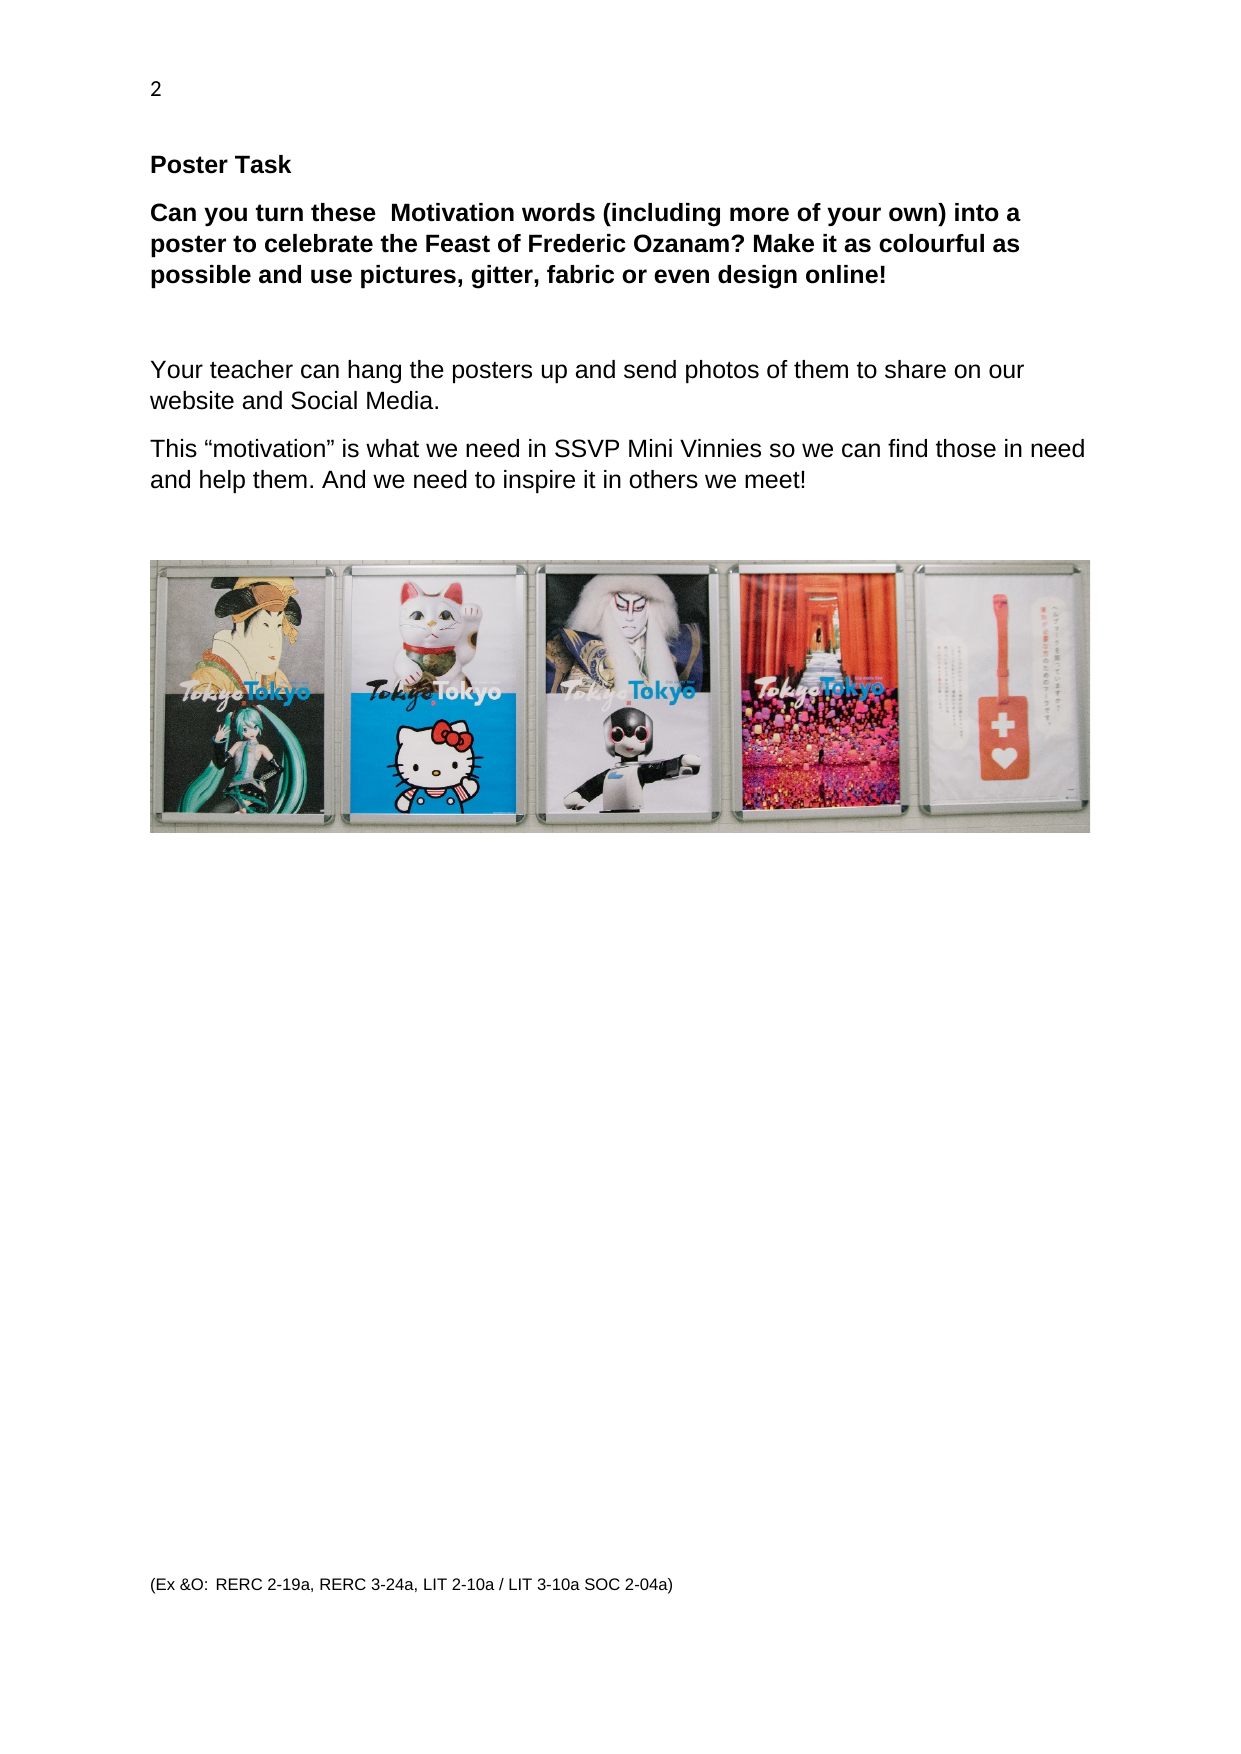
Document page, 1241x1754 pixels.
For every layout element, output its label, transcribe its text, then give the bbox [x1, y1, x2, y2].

text This “motivation” is what we need in SSVP Mini Vinnies so we can find those in need and help them. And we need to inspire it in others we meet! [150, 434, 1090, 494]
text Poster Task [150, 150, 1090, 179]
text Your teacher can hang the posters up and send photos of them to share on our website and Social Media. [150, 355, 1090, 415]
text Can you turn these Motivation words (including more of your own) into a poster to celebrate the Feast of Frederic Ozanam? Make it as colourful as possible and use pictures, gitter, fabric or even design online! [150, 198, 1090, 288]
text (Ex &O: RERC 2-19a, RERC 3-24a, LIT 2-10a / LIT 3-10a SOC 2-04a) [150, 1575, 1090, 1594]
picture [150, 560, 1091, 833]
